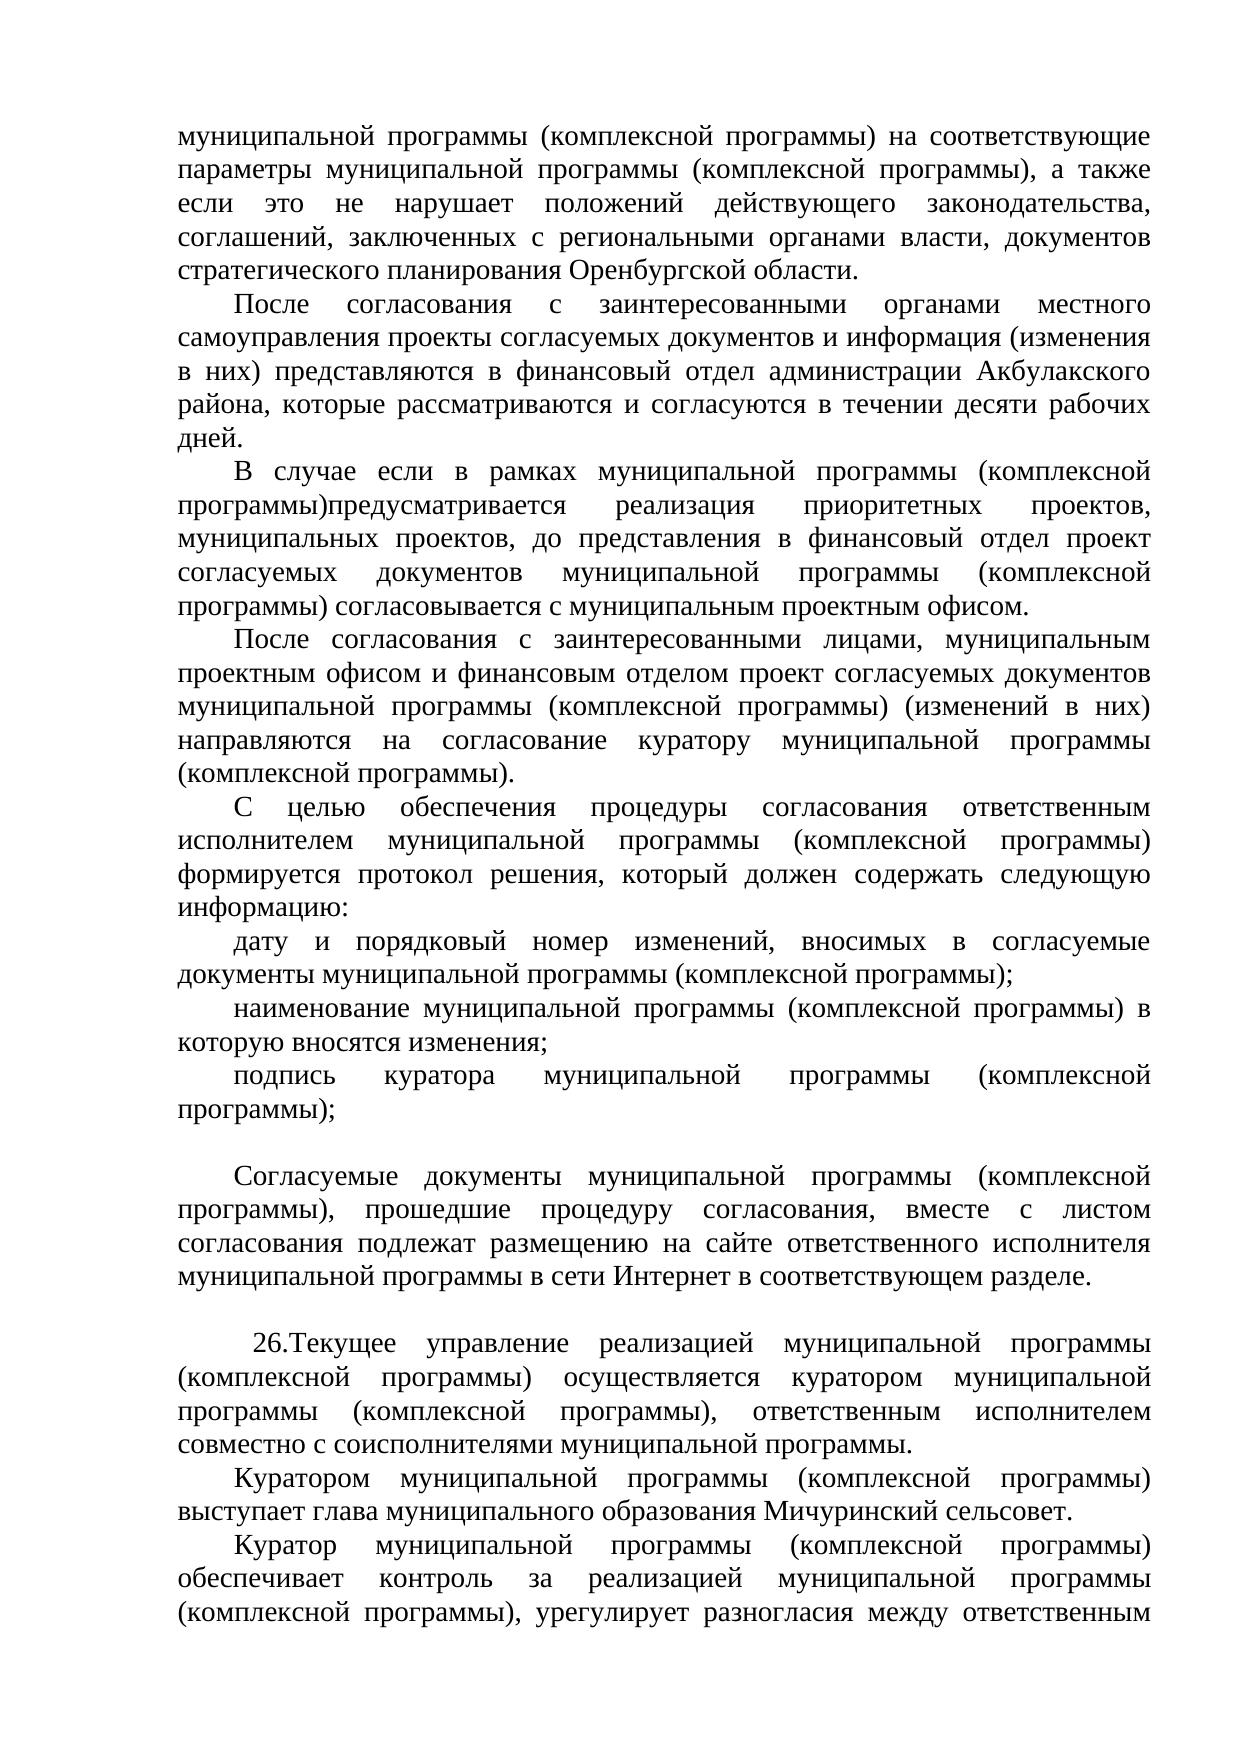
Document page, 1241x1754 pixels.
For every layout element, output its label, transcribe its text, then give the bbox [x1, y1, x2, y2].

text наименование муниципальной программы (комплексной программы) в которую вносятся изменения; [177, 990, 1152, 1057]
text дату и порядковый номер изменений, вносимых в согласуемые документы муниципальной программы (комплексной программы); [177, 923, 1152, 990]
text После согласования с заинтересованными органами местного самоуправления проекты согласуемых документов и информация (изменения в них) представляются в финансовый отдел администрации Акбулакского района, которые рассматриваются и согласуются в течении десяти рабочих дней. [177, 286, 1152, 453]
text Куратором муниципальной программы (комплексной программы) выступает глава муниципального образования Мичуринский сельсовет. [177, 1460, 1152, 1527]
text 26.Текущее управление реализацией муниципальной программы (комплексной программы) осуществляется куратором муниципальной программы (комплексной программы), ответственным исполнителем совместно с соисполнителями муниципальной программы. [177, 1326, 1152, 1460]
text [177, 118, 1152, 286]
text С целью обеспечения процедуры согласования ответственным исполнителем муниципальной программы (комплексной программы) формируется протокол решения, который должен содержать следующую информацию: [177, 789, 1152, 923]
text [177, 1527, 1152, 1627]
text подпись куратора муниципальной программы (комплексной программы); [177, 1057, 1152, 1124]
text В случае если в рамках муниципальной программы (комплексной программы)предусматривается реализация приоритетных проектов, муниципальных проектов, до представления в финансовый отдел проект согласуемых документов муниципальной программы (комплексной программы) согласовывается с муниципальным проектным офисом. [177, 453, 1152, 621]
text Согласуемые документы муниципальной программы (комплексной программы), прошедшие процедуру согласования, вместе с листом согласования подлежат размещению на сайте ответственного исполнителя муниципальной программы в сети Интернет в соответствующем разделе. [177, 1158, 1152, 1292]
text После согласования с заинтересованными лицами, муниципальным проектным офисом и финансовым отделом проект согласуемых документов муниципальной программы (комплексной программы) (изменений в них) направляются на согласование куратору муниципальной программы (комплексной программы). [177, 621, 1152, 789]
